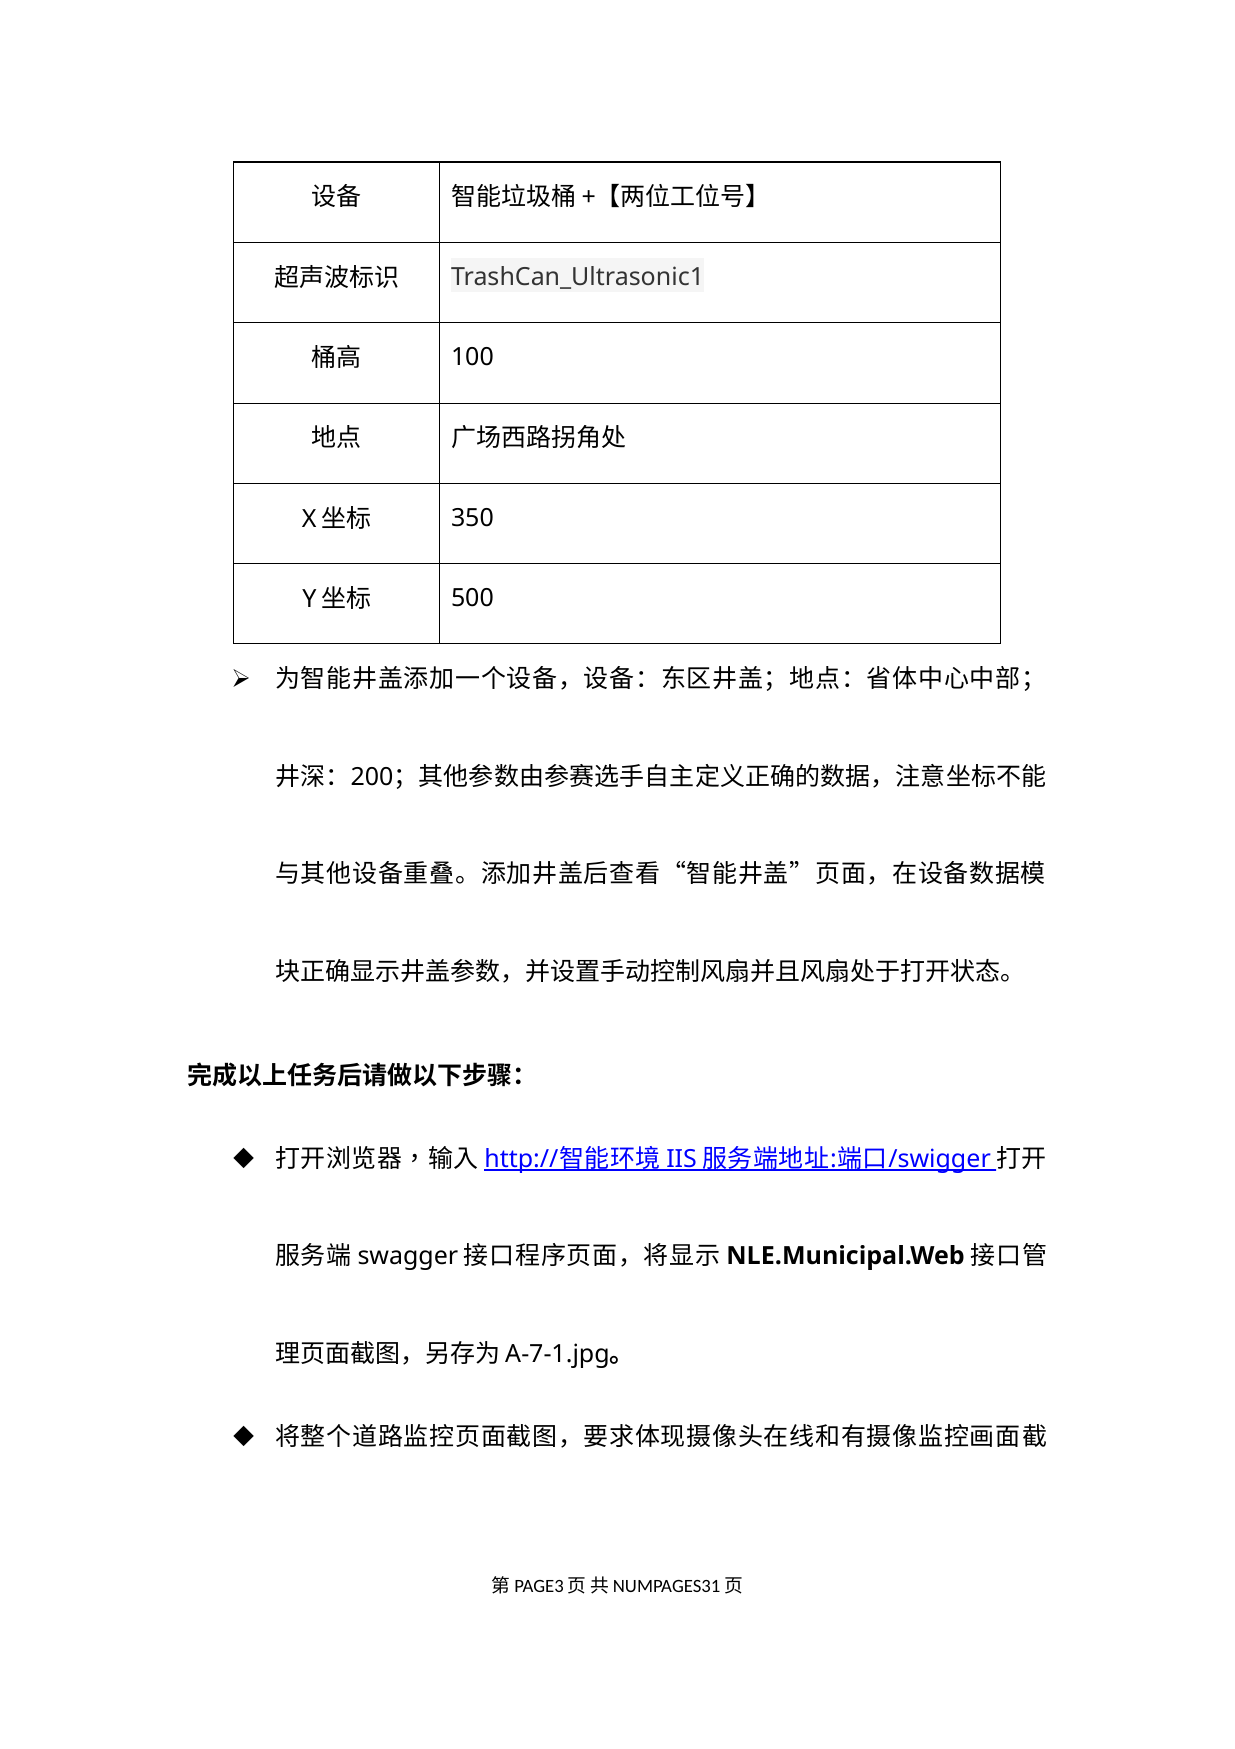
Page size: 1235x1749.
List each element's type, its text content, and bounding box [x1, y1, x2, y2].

list 为智能井盖添加一个设备，设备：东区井盖；地点：省体中心中部；井深：200；其他参数由参赛选手自主定义正确的数据，注意坐标不能与其他设备重叠。添加井盖后查看“智能井盖”页面，在设备数据模块正确显示井盖参数，并设置手动控制风扇并且风扇处于打开状态。 [231, 644, 1047, 1002]
table_cell 500 [440, 564, 1000, 643]
text 完成以上任务后请做以下步骤： [187, 1041, 1047, 1106]
table_cell 350 [440, 484, 1000, 563]
table_cell Y坐标 [234, 564, 439, 643]
table_cell 广场西路拐角处 [440, 404, 1000, 483]
table_cell 超声波标识 [234, 243, 439, 322]
table_cell 桶高 [234, 323, 439, 402]
table_cell 设备 [234, 163, 439, 242]
table_cell X坐标 [234, 484, 439, 563]
table_cell 智能垃圾桶 +【两位工位号】 [440, 163, 1000, 242]
list 打开浏览器，输入http://智能环境IIS服务端地址:端口/swigger打开服务端swagger接口程序页面，将显示NLE.Municipal.Web接口管理页面截图，另存为A-7-1.jpg。 [231, 1124, 1047, 1384]
table_cell 地点 [234, 404, 439, 483]
table_cell TrashCan_Ultrasonic1 [440, 243, 1000, 322]
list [231, 1402, 1047, 1467]
table_cell 100 [440, 323, 1000, 402]
